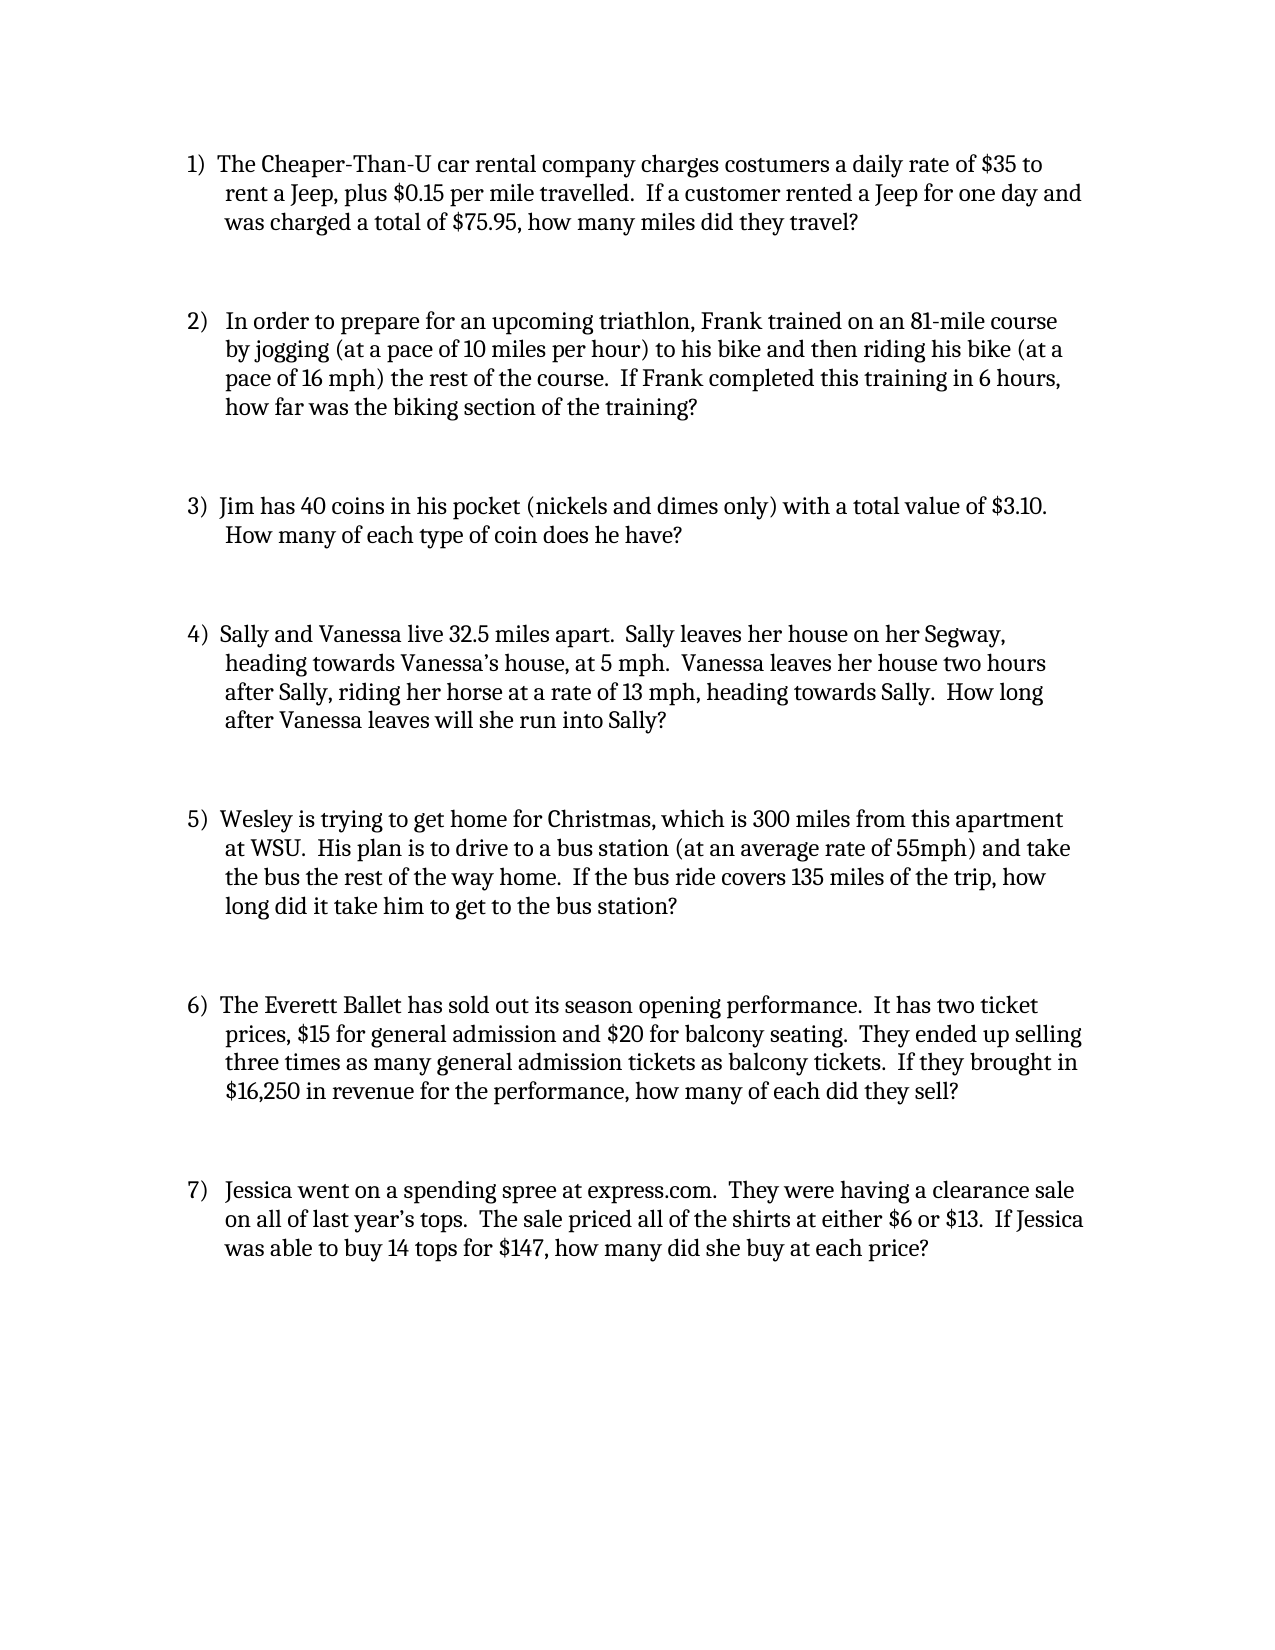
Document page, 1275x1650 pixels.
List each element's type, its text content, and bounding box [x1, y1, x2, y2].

text 4) Sally and Vanessa live 32.5 miles apart. Sally leaves her house on her Segway, heading towards Vanessa’s house, at 5 mph. Vanessa leaves her house two hours after Sally, riding her horse at a rate of 13 mph, heading towards Sally. How long after Vanessa leaves will she run into Sally? [187, 620, 1087, 735]
text 6) The Everett Ballet has sold out its season opening performance. It has two ticket prices, $15 for general admission and $20 for balcony seating. They ended up selling three times as many general admission tickets as balcony tickets. If they brought in $16,250 in revenue for the performance, how many of each did they sell? [187, 991, 1087, 1106]
text 2) In order to prepare for an upcoming triathlon, Frank trained on an 81-mile course by jogging (at a pace of 10 miles per hour) to his bike and then riding his bike (at a pace of 16 mph) the rest of the course. If Frank completed this training in 6 hours, how far was the biking section of the training? [187, 307, 1087, 422]
text 5) Wesley is trying to get home for Christmas, which is 300 miles from this apartment at WSU. His plan is to drive to a bus station (at an average rate of 55mph) and take the bus the rest of the way home. If the bus ride covers 135 miles of the trip, how long did it take him to get to the bus station? [187, 805, 1087, 920]
text 1) The Cheaper-Than-U car rental company charges costumers a daily rate of $35 to rent a Jeep, plus $0.15 per mile travelled. If a customer rented a Jeep for one day and was charged a total of $75.95, how many miles did they travel? [187, 150, 1087, 236]
text 3) Jim has 40 coins in his pocket (nickels and dimes only) with a total value of $3.10. How many of each type of coin does he have? [187, 492, 1087, 549]
text 7) Jessica went on a spending spree at express.com. They were having a clearance sale on all of last year’s tops. The sale priced all of the shirts at either $6 or $13. If Jessica was able to buy 14 tops for $147, how many did she buy at each price? [187, 1176, 1087, 1262]
